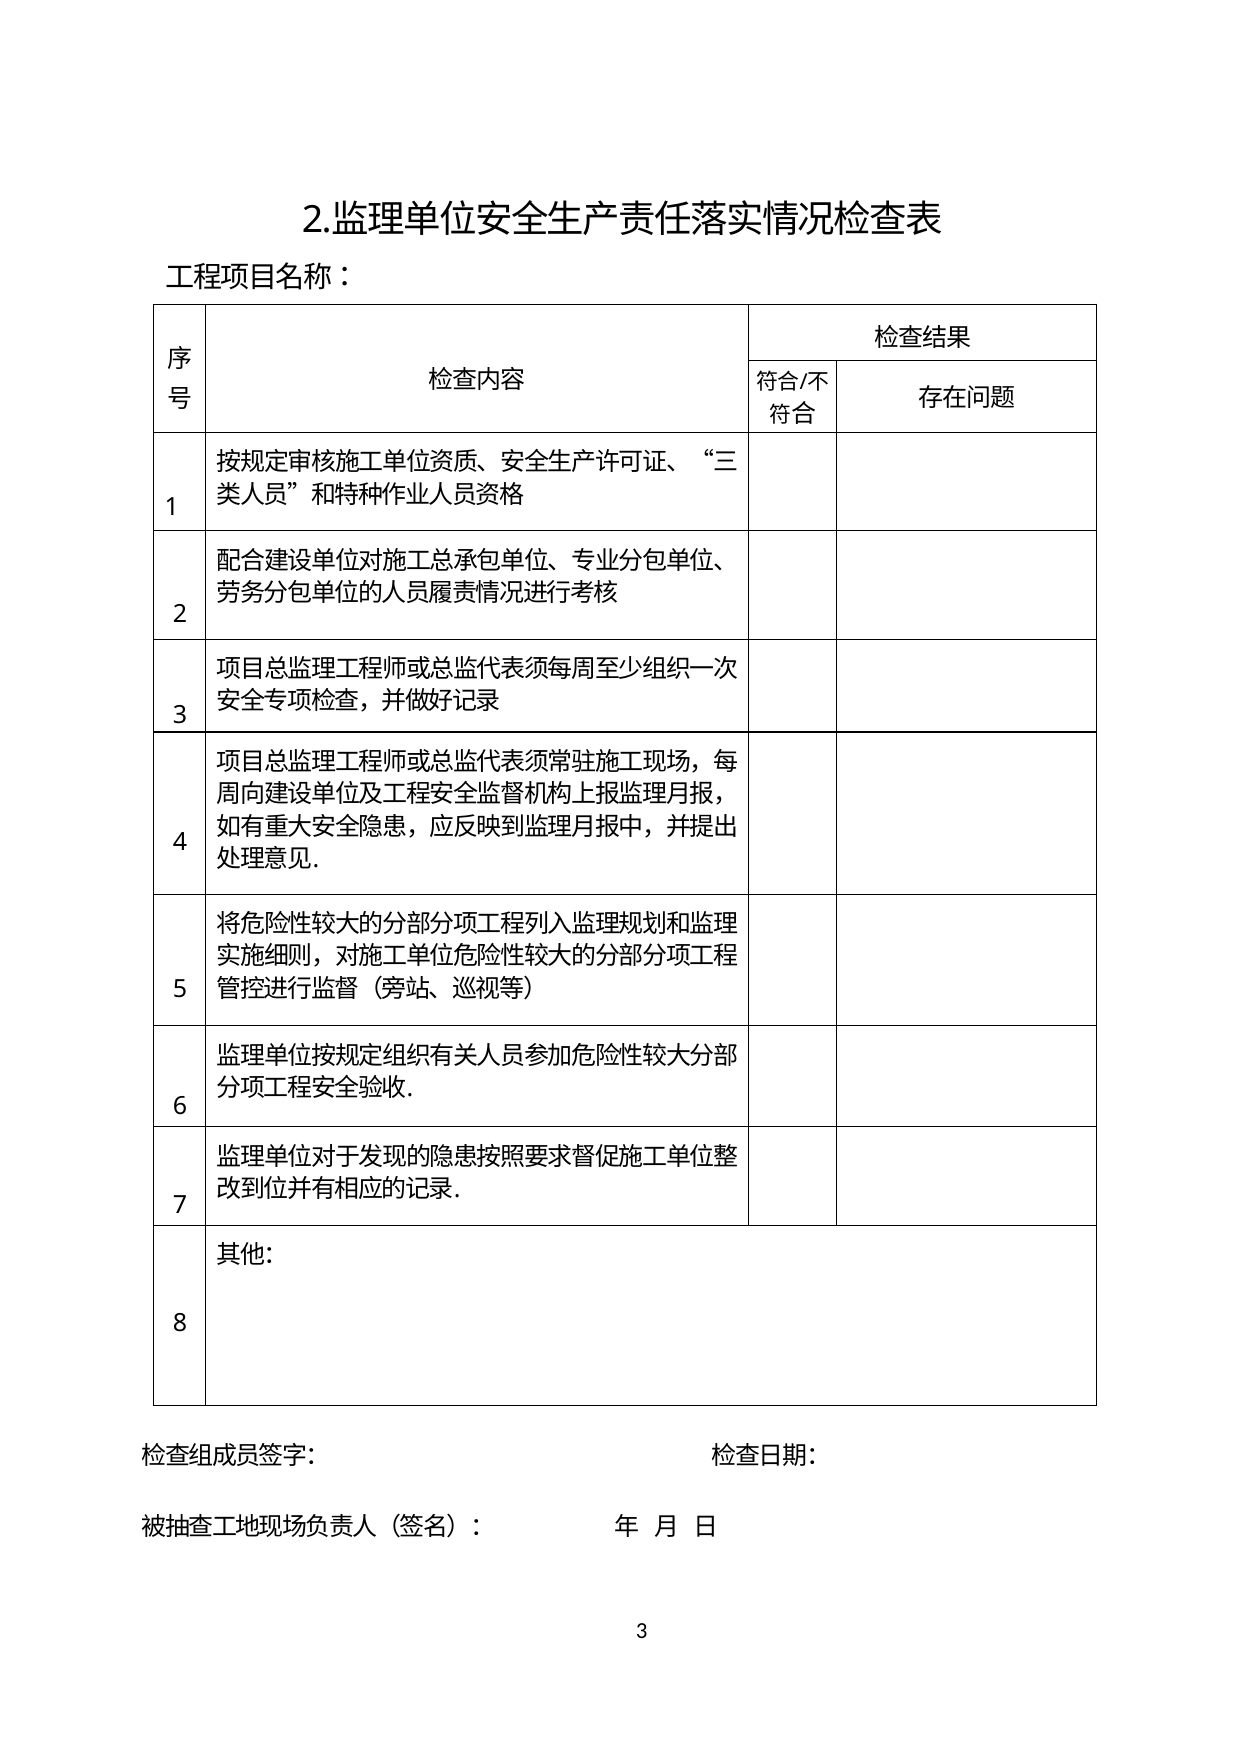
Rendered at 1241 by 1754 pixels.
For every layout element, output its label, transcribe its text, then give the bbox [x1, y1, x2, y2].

table_cell [837, 433, 1096, 530]
table_cell [837, 640, 1096, 731]
table_cell [749, 895, 836, 1025]
table_cell 其他： [206, 1226, 1096, 1405]
table_cell 配合建设单位对施工总承包单位、专业分包单位、劳务分包单位的人员履责情况进行考核 [206, 531, 748, 638]
table_cell 8 [154, 1226, 205, 1405]
table_cell 将危险性较大的分部分项工程列入监理规划和监理 实施细则，对施工单位危险性较大的分部分项工程 管控进行监督（旁站、巡视等） [206, 895, 748, 1025]
table_cell [749, 1026, 836, 1126]
table_cell 按规定审核施工单位资质、安全生产许可证、“三类人员”和特种作业人员资格 [206, 433, 748, 530]
table_header 序 号 [154, 305, 205, 432]
table_cell [837, 733, 1096, 893]
text 工程项目名称： [165, 256, 1111, 296]
text 检查组成员签字： 检查日期： [142, 1436, 1111, 1472]
table_cell 1 1 [154, 433, 205, 530]
table_cell 监理单位对于发现的隐患按照要求督促施工单位整 改到位并有相应的记录. [206, 1127, 748, 1225]
table_cell 监理单位按规定组织有关人员参加危险性较大分部 分项工程安全验收. [206, 1026, 748, 1126]
table_cell [749, 531, 836, 638]
subtitle 2.监理单位安全生产责任落实情况检查表 [302, 193, 1111, 243]
table_cell [749, 640, 836, 731]
table_cell 项目总监理工程师或总监代表须常驻施工现场，每 周向建设单位及工程安全监督机构上报监理月报， 如有重大安全隐患，应反映到监理月报中，并提出 处理意见. [206, 733, 748, 893]
table_cell 6 [154, 1026, 205, 1126]
table_cell [837, 1026, 1096, 1126]
table_cell 存在问题 [837, 361, 1096, 432]
table_cell 3 3 [154, 640, 205, 731]
table_cell 7 [154, 1127, 205, 1225]
table_cell 4 [154, 733, 205, 893]
table_cell 符合/不符合 [749, 361, 836, 432]
table_cell [749, 1127, 836, 1225]
table_header 检查内容 [206, 305, 748, 432]
table_cell [837, 1127, 1096, 1225]
table_cell [749, 733, 836, 893]
table_cell 项目总监理工程师或总监代表须每周至少组织一次安全专项检查，并做好记录 [206, 640, 748, 731]
text 被抽查工地现场负责人（签名）： 年 月 日 [142, 1506, 1111, 1542]
table_cell 2 [154, 531, 205, 638]
table_cell [837, 895, 1096, 1025]
table_cell [749, 433, 836, 530]
table_header 检查结果 [749, 305, 1096, 360]
table_cell [837, 531, 1096, 638]
table_cell 5 [154, 895, 205, 1025]
